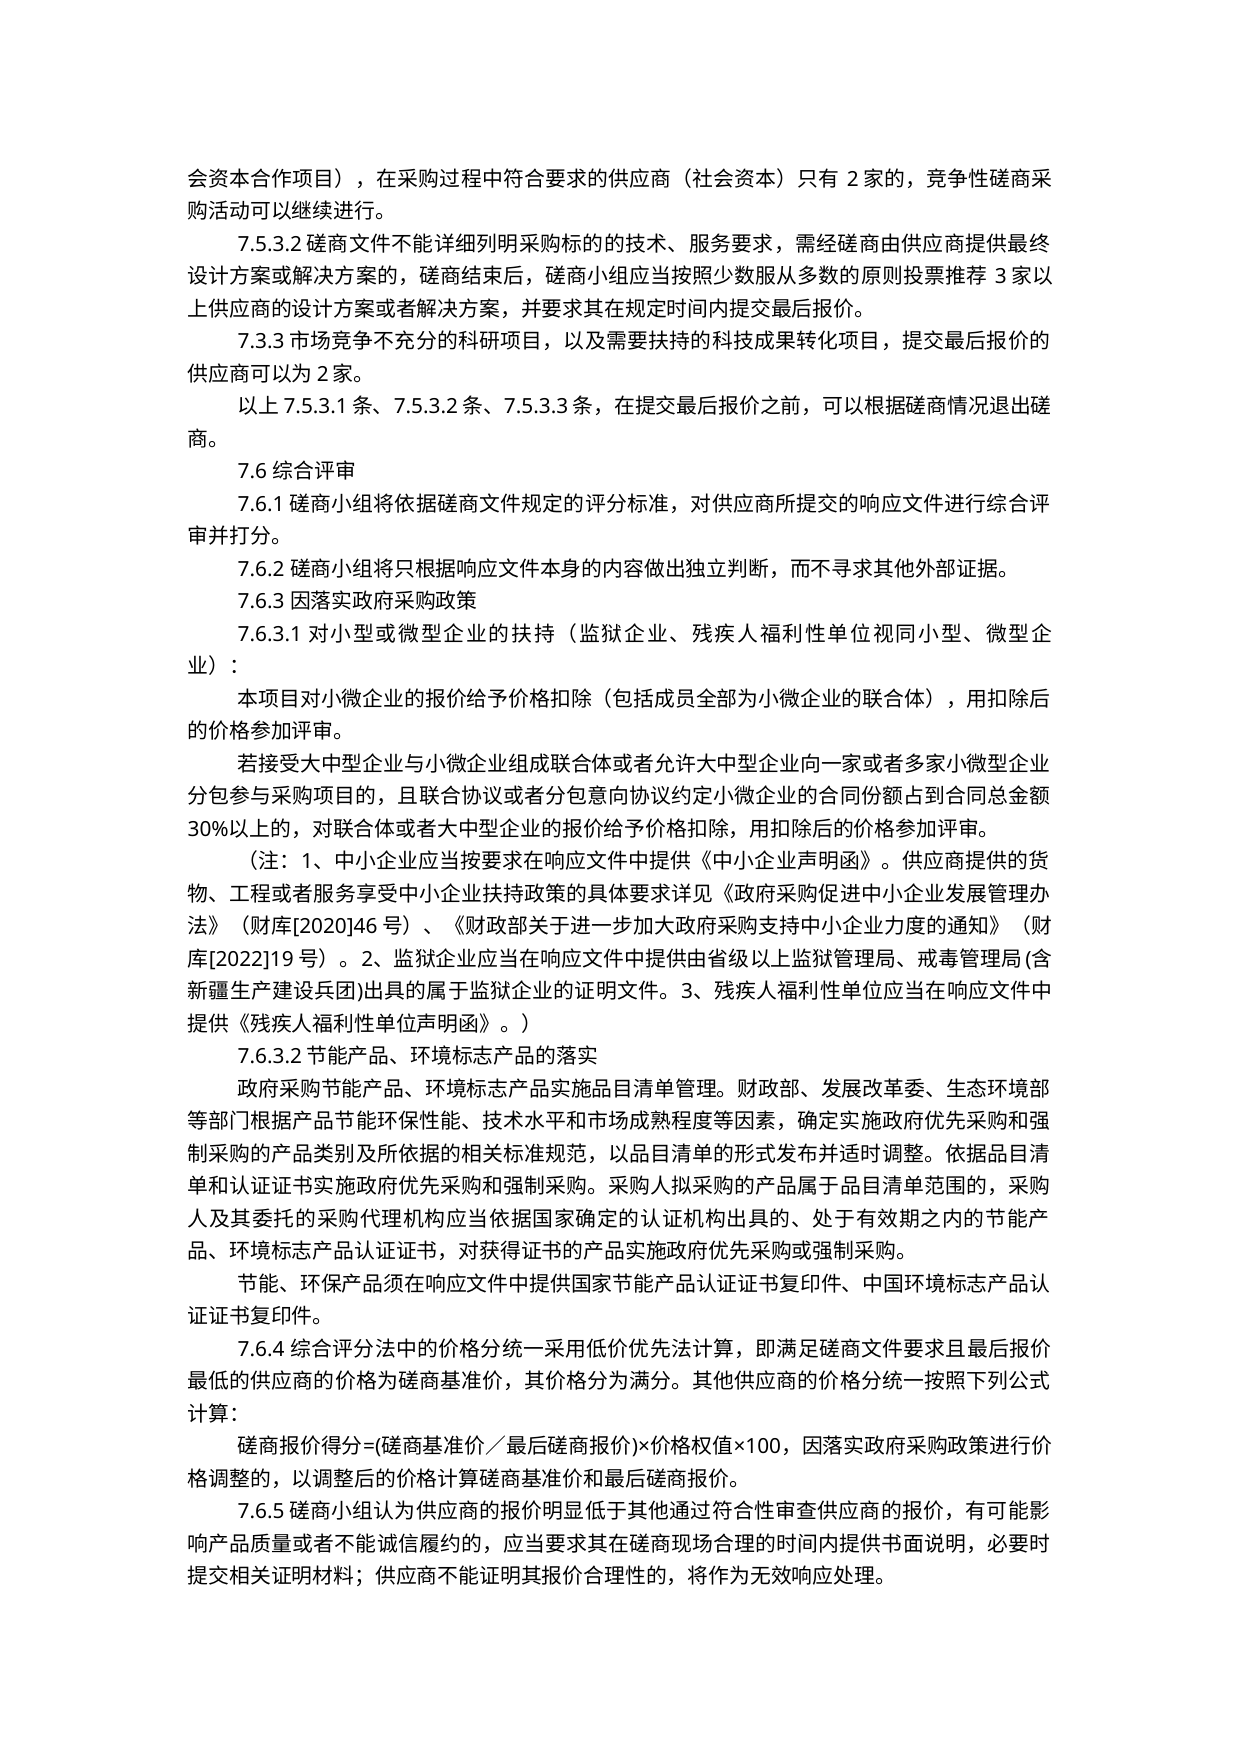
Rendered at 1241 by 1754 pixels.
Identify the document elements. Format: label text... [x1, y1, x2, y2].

text 磋商报价得分=(磋商基准价／最后磋商报价)×价格权值×100，因落实政府采购政策进行价格调整的，以调整后的价格计算磋商基准价和最后磋商报价。 [187, 1429, 1053, 1494]
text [187, 162, 1053, 227]
text 本项目对小微企业的报价给予价格扣除（包括成员全部为小微企业的联合体），用扣除后的价格参加评审。 [187, 682, 1053, 747]
text 7.6.3 因落实政府采购政策 [187, 584, 1053, 617]
text 政府采购节能产品、环境标志产品实施品目清单管理。财政部、发展改革委、生态环境部等部门根据产品节能环保性能、技术水平和市场成熟程度等因素，确定实施政府优先采购和强制采购的产品类别及所依据的相关标准规范，以品目清单的形式发布并适时调整。依据品目清单和认证证书实施政府优先采购和强制采购。采购人拟采购的产品属于品目清单范围的，采购人及其委托的采购代理机构应当依据国家确定的认证机构出具的、处于有效期之内的节能产品、环境标志产品认证证书，对获得证书的产品实施政府优先采购或强制采购。 [187, 1072, 1053, 1267]
text 以上7.5.3.1条、7.5.3.2条、7.5.3.3条，在提交最后报价之前，可以根据磋商情况退出磋商。 [187, 389, 1053, 454]
text （注：1、中小企业应当按要求在响应文件中提供《中小企业声明函》。供应商提供的货物、工程或者服务享受中小企业扶持政策的具体要求详见《政府采购促进中小企业发展管理办法》（财库[2020]46号）、《财政部关于进一步加大政府采购支持中小企业力度的通知》（财库[2022]19号）。2、监狱企业应当在响应文件中提供由省级以上监狱管理局、戒毒管理局(含新疆生产建设兵团)出具的属于监狱企业的证明文件。3、残疾人福利性单位应当在响应文件中提供《残疾人福利性单位声明函》。） [187, 844, 1053, 1039]
text 7.6.3.2节能产品、环境标志产品的落实 [187, 1039, 1053, 1072]
text 7.6.5磋商小组认为供应商的报价明显低于其他通过符合性审查供应商的报价，有可能影响产品质量或者不能诚信履约的，应当要求其在磋商现场合理的时间内提供书面说明，必要时提交相关证明材料；供应商不能证明其报价合理性的，将作为无效响应处理。 [187, 1494, 1053, 1592]
text 7.5.3.2磋商文件不能详细列明采购标的的技术、服务要求，需经磋商由供应商提供最终设计方案或解决方案的，磋商结束后，磋商小组应当按照少数服从多数的原则投票推荐3家以上供应商的设计方案或者解决方案，并要求其在规定时间内提交最后报价。 [187, 227, 1053, 324]
text 若接受大中型企业与小微企业组成联合体或者允许大中型企业向一家或者多家小微型企业分包参与采购项目的，且联合协议或者分包意向协议约定小微企业的合同份额占到合同总金额30%以上的，对联合体或者大中型企业的报价给予价格扣除，用扣除后的价格参加评审。 [187, 747, 1053, 844]
text 节能、环保产品须在响应文件中提供国家节能产品认证证书复印件、中国环境标志产品认证证书复印件。 [187, 1267, 1053, 1332]
text 7.3.3市场竞争不充分的科研项目，以及需要扶持的科技成果转化项目，提交最后报价的供应商可以为2家。 [187, 324, 1053, 389]
text 7.6.1磋商小组将依据磋商文件规定的评分标准，对供应商所提交的响应文件进行综合评审并打分。 [187, 487, 1053, 552]
text 7.6.3.1对小型或微型企业的扶持（监狱企业、残疾人福利性单位视同小型、微型企业）： [187, 617, 1053, 682]
text 7.6.4 综合评分法中的价格分统一采用低价优先法计算，即满足磋商文件要求且最后报价最低的供应商的价格为磋商基准价，其价格分为满分。其他供应商的价格分统一按照下列公式计算： [187, 1332, 1053, 1429]
text 7.6 综合评审 [187, 454, 1053, 487]
text 7.6.2 磋商小组将只根据响应文件本身的内容做出独立判断，而不寻求其他外部证据。 [187, 552, 1053, 584]
